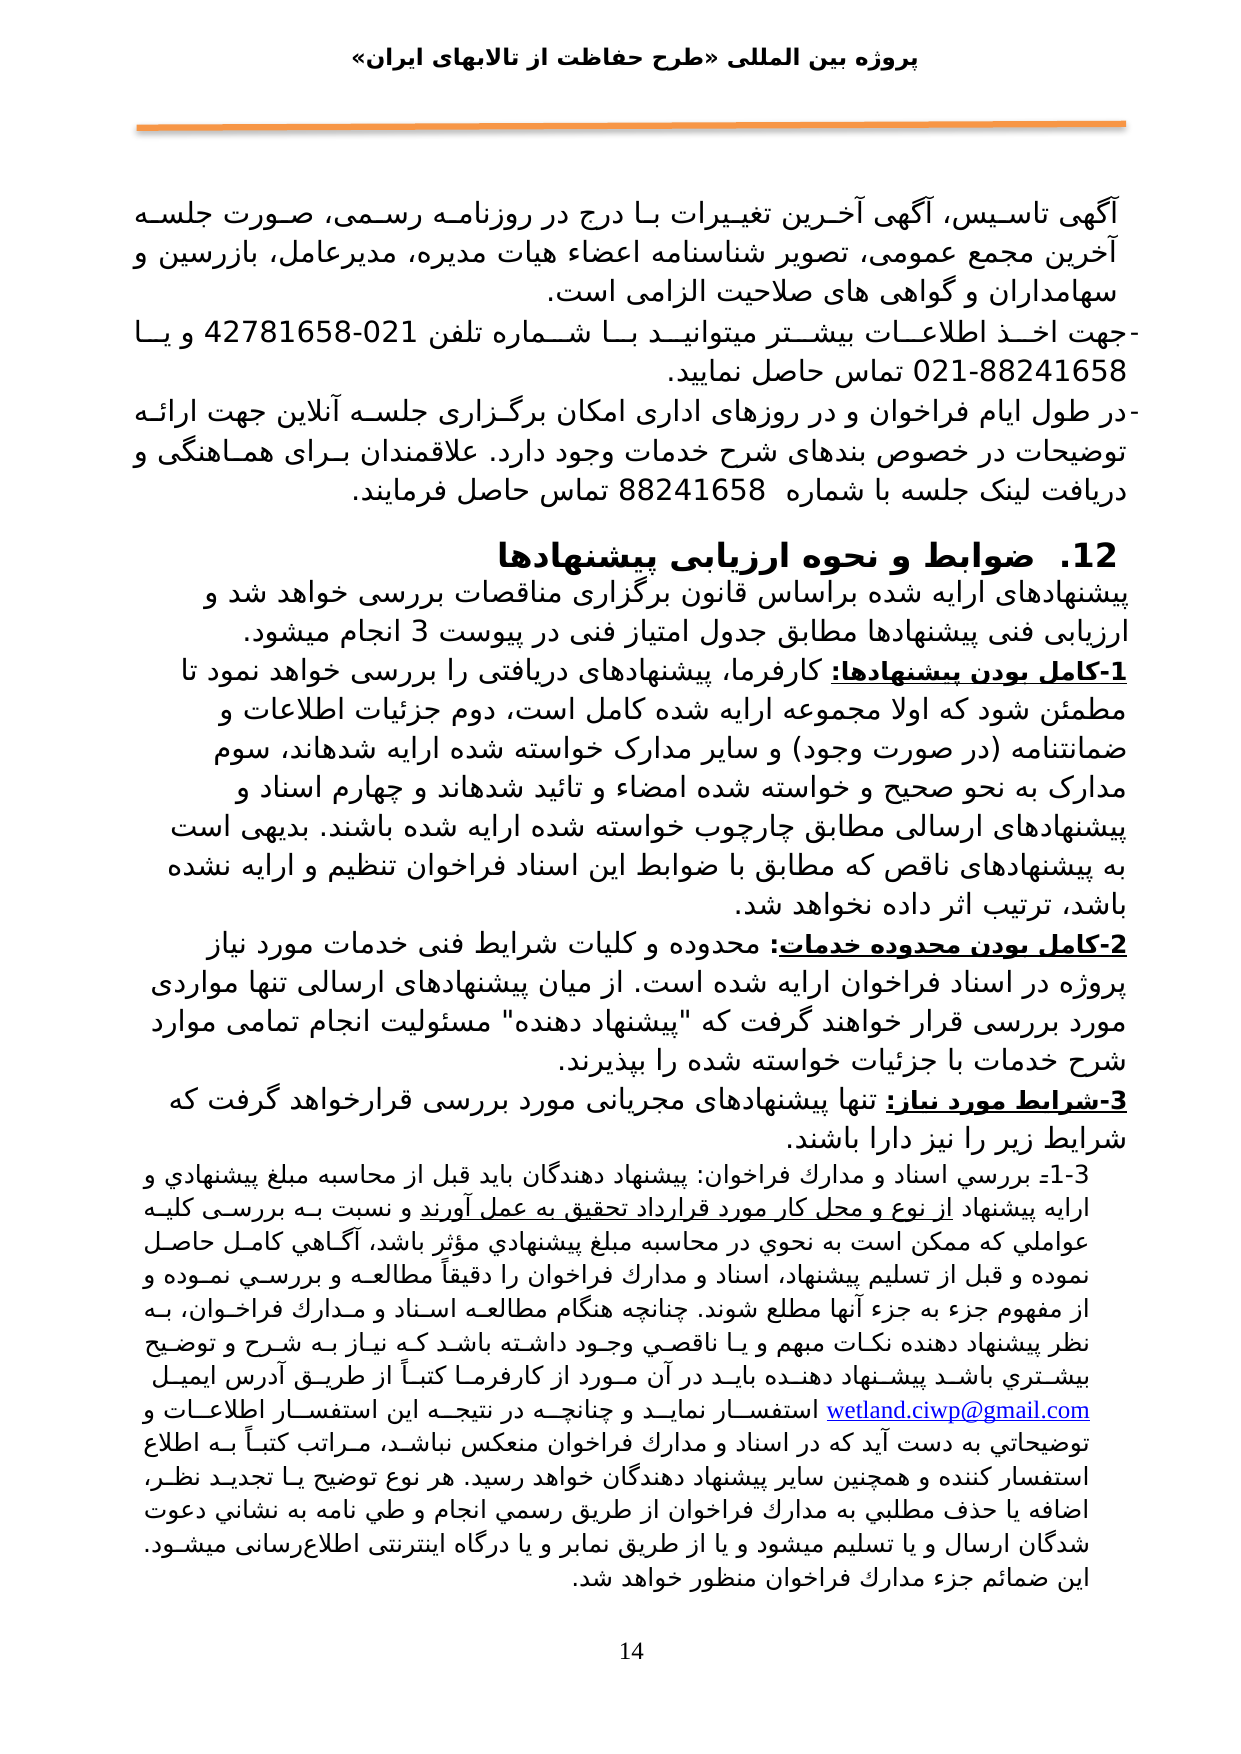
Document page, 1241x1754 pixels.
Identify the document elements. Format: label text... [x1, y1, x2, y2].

list جهت اخذ اطلاعات بیشتر میتوانید با شماره تلفن 021-42781658 و یا 88241658-021 تماس حاصل نمایید. [134, 314, 1130, 388]
list در طول ایام فراخوان و در روزهای اداری امکان برگزاری جلسه آنلاین جهت ارائه توضیحات در خصوص بندهای شرح خدمات وجود دارد. علاقمندان برای هماهنگی و دریافت لینک جلسه با شماره 88241658 تماس حاصل فرمایند. [134, 393, 1130, 507]
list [134, 197, 1121, 309]
text پیشنهادهای ارایه شده براساس قانون برگزاری مناقصات بررسی خواهد شد و ارزیابی فنی پیشنهادها مطابق جدول امتیاز فنی در پیوست 3 انجام میشود. [143, 576, 1130, 649]
text 3-شرایط مورد نیاز: تنها پیشنهادهای مجریانی مورد بررسی قرارخواهد گرفت که شرایط زیر را نیز دارا باشند. [143, 1082, 1127, 1155]
subtitle 12. ضوابط و نحوه ارزیابی پیشنهادها [96, 537, 1118, 576]
text 2-کامل بودن محدوده خدمات: محدوده و کلیات شرایط فنی خدمات مورد نیاز پروژه در اسناد فراخوان ارایه شده است. از میان پیشنهادهای ارسالی تنها مواردی مورد بررسی قرار خواهند گرفت که "پیشنهاد دهنده" مسئولیت انجام تمامی موارد شرح خدمات با جزئیات خواسته شده را بپذیرند. [143, 926, 1127, 1077]
text 1-کامل بودن پیشنهادها: كارفرما، پیشنهادهای دریافتی را بررسی خواهد نمود تا مطمئن شود که اولا مجموعه ارایه شده کامل است، دوم جزئیات اطلاعات و ضمانتنامه (در صورت وجود) و سایر مدارک خواسته شده ارایه شدهاند، سوم مدارک به نحو صحیح و خواسته شده امضاء و تائید شدهاند و چهارم اسناد و پیشنهادهای ارسالی مطابق چارچوب خواسته شده ارایه شده باشند. بدیهی است به پیشنهادهای ناقص که مطابق با ضوابط این اسناد فراخوان تنظیم و ارایه نشده باشد، ترتیب اثر داده نخواهد شد. [143, 654, 1127, 921]
text 1-3- بررسي اسناد و مدارك فراخوان: پيشنهاد دهندگان باید قبل از محاسبه مبلغ پيشنهادي و ارایه پیشنهاد از نوع و محل كار مورد قرارداد تحقيق به عمل آورند و نسبت به بررسی كليه عواملي كه ممكن است به نحوي در محاسبه مبلغ پيشنهادي مؤثر باشد، آگاهي كامل حاصل نموده و قبل از تسليم پيشنهاد، اسناد و مدارك فراخوان را دقيقاً مطالعه و بررسي نموده و از مفهوم جزء به جزء آنها مطلع شوند. چنانچه هنگام مطالعه اسناد و مدارك فراخوان، به نظر پيشنهاد دهنده نكات مبهم و يا ناقصي وجود داشته باشد كه نياز به شرح و توضيح بيشتري باشد پيشنهاد دهنده بايد در آن مورد از کارفرما كتباً از طریق آدرس ایمیل wetland.ciwp@gmail.com استفسار نمايد و چنانچه در نتيجه اين استفسار اطلاعات و توضيحاتي به دست آيد كه در اسناد و مدارك فراخوان منعكس نباشد، مراتب كتباً به اطلاع استفسار كننده و همچنين ساير پيشنهاد دهندگان خواهد رسيد. هر نوع توضيح يا تجديد نظر، اضافه يا حذف مطلبي به مدارك فراخوان از طريق رسمي انجام و طي نامه به نشاني دعوت شدگان ارسال و يا تسليم میشود و یا از طریق نمابر و یا درگاه اینترنتی اطلاع‌رسانی میشود. اين ضمائم جزء مدارك فراخوان منظور خواهد شد. [143, 1160, 1090, 1592]
